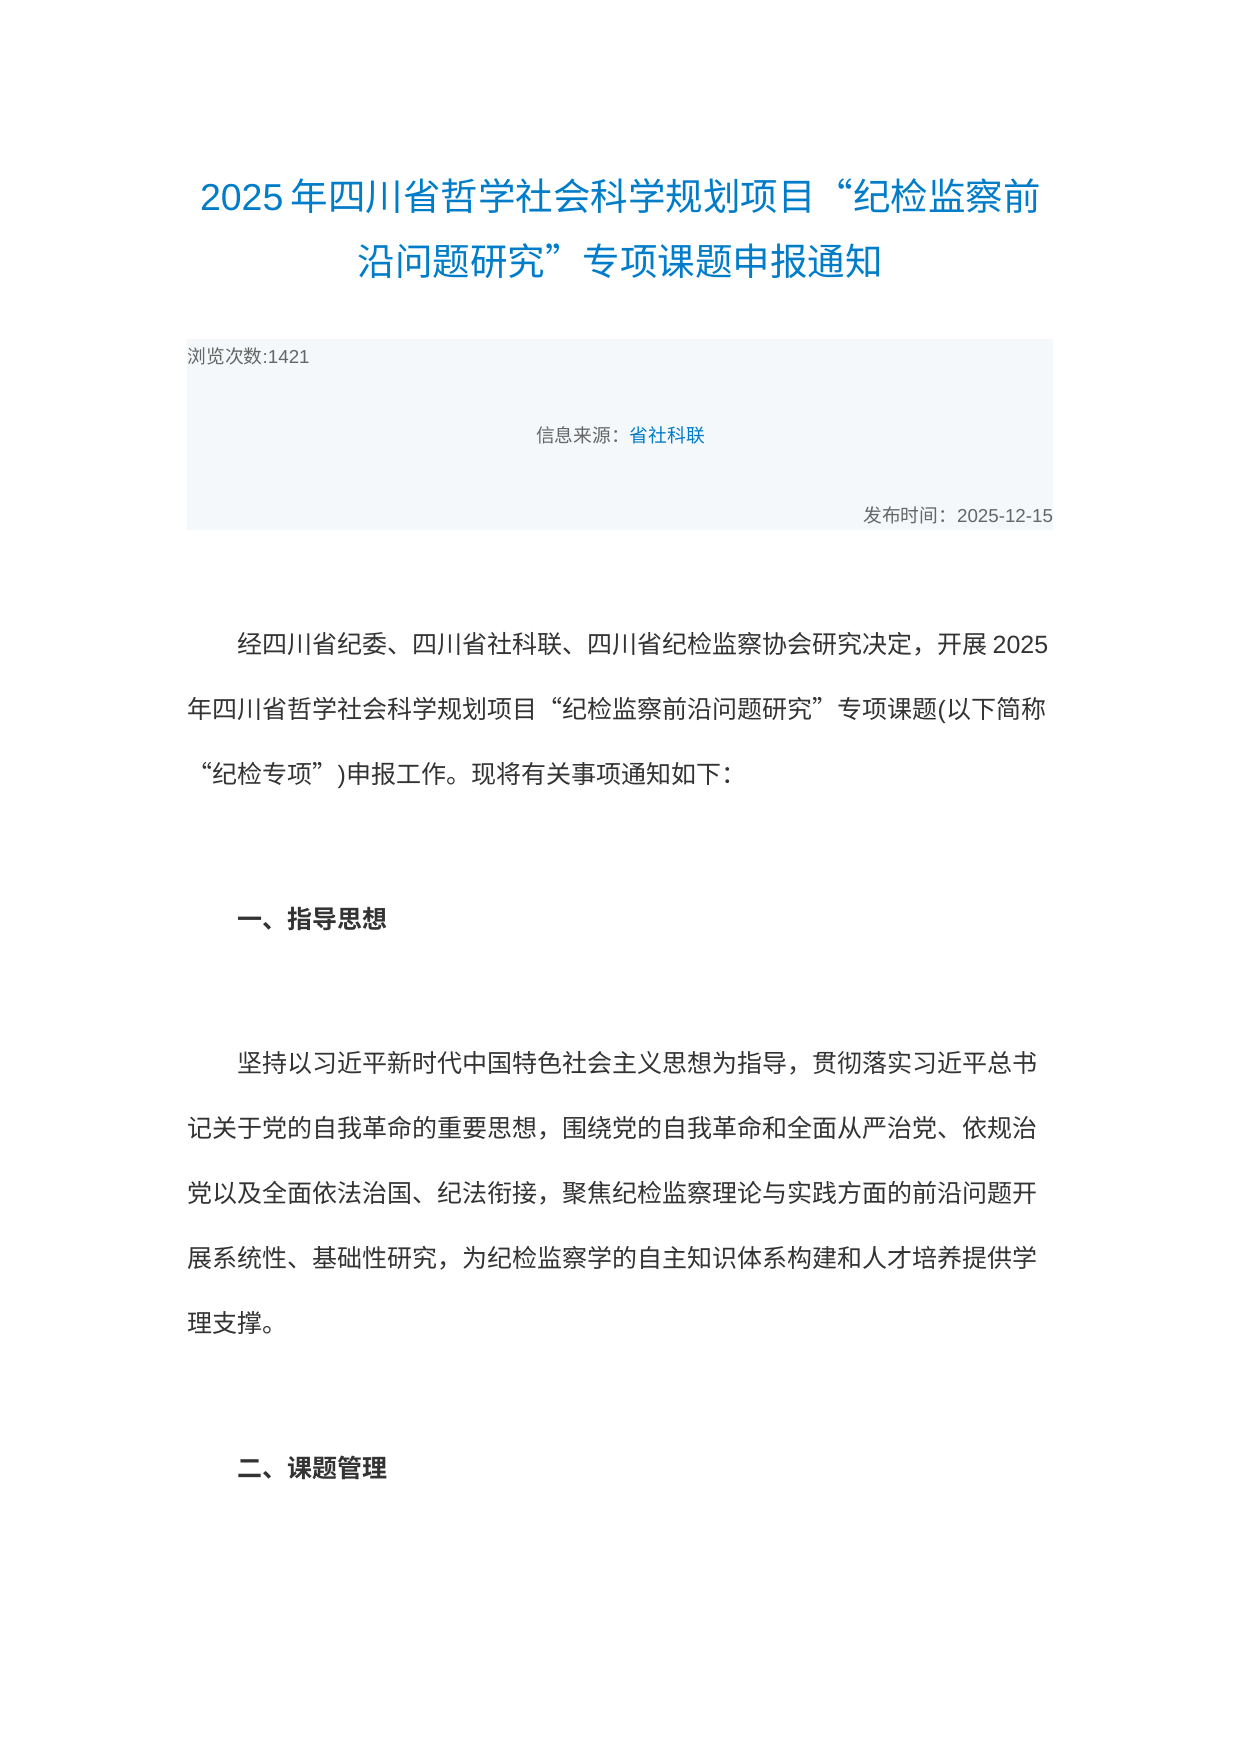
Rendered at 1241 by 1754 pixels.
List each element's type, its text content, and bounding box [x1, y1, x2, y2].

text 浏览次数:1421 [187, 339, 1053, 371]
text 经四川省纪委、四川省社科联、四川省纪检监察协会研究决定，开展2025年四川省哲学社会科学规划项目“纪检监察前沿问题研究”专项课题(以下简称“纪检专项”)申报工作。现将有关事项通知如下： [187, 610, 1053, 805]
text 坚持以习近平新时代中国特色社会主义思想为指导，贯彻落实习近平总书记关于党的自我革命的重要思想，围绕党的自我革命和全面从严治党、依规治党以及全面依法治国、纪法衔接，聚焦纪检监察理论与实践方面的前沿问题开展系统性、基础性研究，为纪检监察学的自主知识体系构建和人才培养提供学理支撑。 [187, 1029, 1053, 1354]
text 信息来源：省社科联 [187, 418, 1053, 451]
text 发布时间：2025-12-15 [187, 498, 1053, 530]
text 一、指导思想 [187, 885, 1053, 950]
text 2025年四川省哲学社会科学规划项目“纪检监察前沿问题研究”专项课题申报通知 [187, 162, 1053, 292]
text 二、课题管理 [187, 1434, 1053, 1499]
